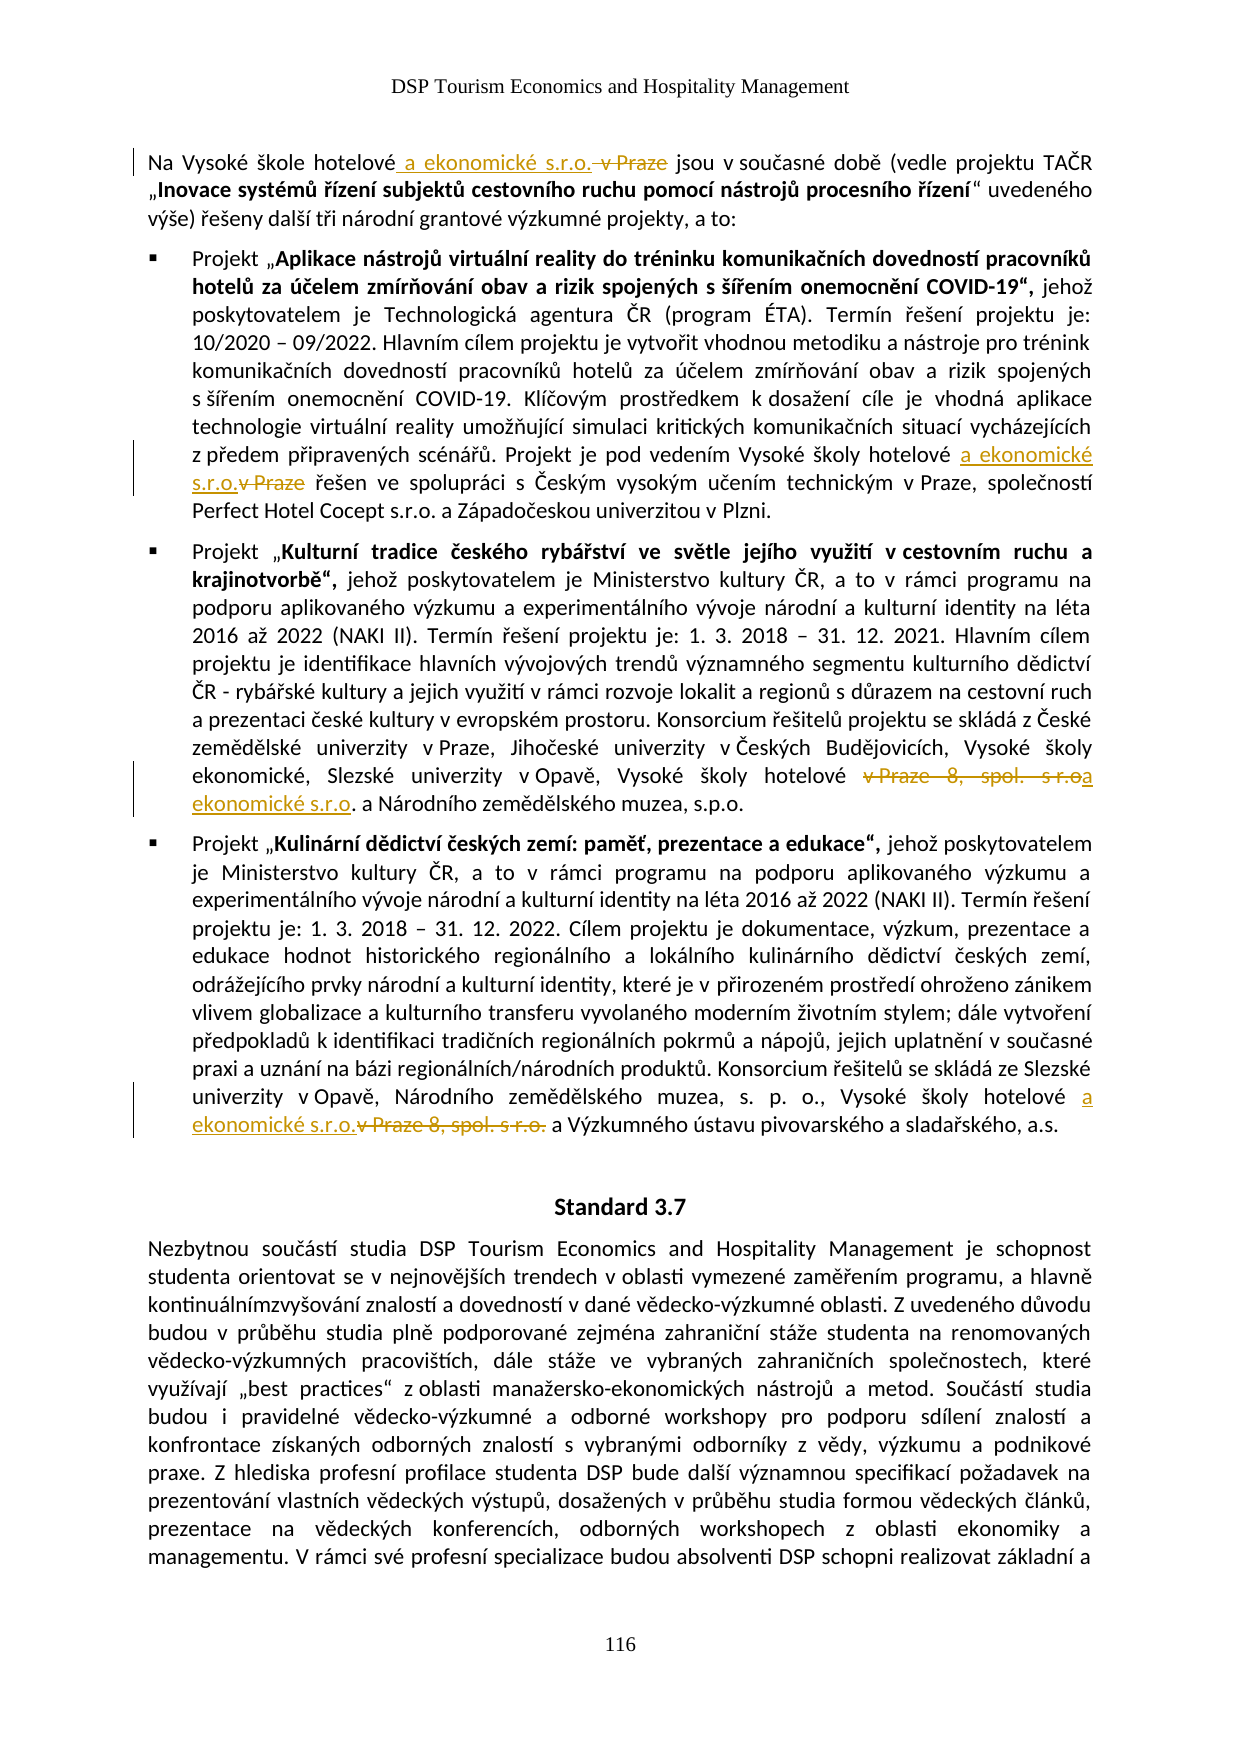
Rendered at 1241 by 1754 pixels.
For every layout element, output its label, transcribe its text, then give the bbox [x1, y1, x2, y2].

list Projekt „Aplikace nástrojů virtuální reality do tréninku komunikačních dovedností pracovníků hotelů za účelem zmírňování obav a rizik spojených s šířením onemocnění COVID-19“, jehož poskytovatelem je Technologická agentura ČR (program ÉTA). Termín řešení projektu je: 10/2020 – 09/2022. Hlavním cílem projektu je vytvořit vhodnou metodiku a nástroje pro trénink komunikačních dovedností pracovníků hotelů za účelem zmírňování obav a rizik spojených s šířením onemocnění COVID-19. Klíčovým prostředkem k dosažení cíle je vhodná aplikace technologie virtuální reality umožňující simulaci kritických komunikačních situací vycházejících z předem připravených scénářů. Projekt je pod vedením Vysoké školy hotelové řešen ve spolupráci s Českým vysokým učením technickým v Praze, společností Perfect Hotel Cocept s.r.o. a Západočeskou univerzitou v Plzni. [148, 244, 1093, 524]
list Projekt „Kulturní tradice českého rybářství ve světle jejího využití v cestovním ruchu a krajinotvorbě“, jehož poskytovatelem je Ministerstvo kultury ČR, a to v rámci programu na podporu aplikovaného výzkumu a experimentálního vývoje národní a kulturní identity na léta 2016 až 2022 (NAKI II). Termín řešení projektu je: 1. 3. 2018 – 31. 12. 2021. Hlavním cílem projektu je identifikace hlavních vývojových trendů významného segmentu kulturního dědictví ČR - rybářské kultury a jejich využití v rámci rozvoje lokalit a regionů s důrazem na cestovní ruch a prezentaci české kultury v evropském prostoru. Konsorcium řešitelů projektu se skládá z České zemědělské univerzity v Praze, Jihočeské univerzity v Českých Budějovicích, Vysoké školy ekonomické, Slezské univerzity v Opavě, Vysoké školy hotelové . a Národního zemědělského muzea, s.p.o. [148, 537, 1093, 817]
subtitle Standard 3.7 [148, 1191, 1093, 1221]
list Projekt „Kulinární dědictví českých zemí: paměť, prezentace a edukace“, jehož poskytovatelem je Ministerstvo kultury ČR, a to v rámci programu na podporu aplikovaného výzkumu a experimentálního vývoje národní a kulturní identity na léta 2016 až 2022 (NAKI II). Termín řešení projektu je: 1. 3. 2018 – 31. 12. 2022. Cílem projektu je dokumentace, výzkum, prezentace a edukace hodnot historického regionálního a lokálního kulinárního dědictví českých zemí, odrážejícího prvky národní a kulturní identity, které je v přirozeném prostředí ohroženo zánikem vlivem globalizace a kulturního transferu vyvolaného moderním životním stylem; dále vytvoření předpokladů k identifikaci tradičních regionálních pokrmů a nápojů, jejich uplatnění v současné praxi a uznání na bázi regionálních/národních produktů. Konsorcium řešitelů se skládá ze Slezské univerzity v Opavě, Národního zemědělského muzea, s. p. o., Vysoké školy hotelové a Výzkumného ústavu pivovarského a sladařského, a.s. [148, 829, 1093, 1138]
text Na Vysoké škole hotelové jsou v současné době (vedle projektu TAČR „Inovace systémů řízení subjektů cestovního ruchu pomocí nástrojů procesního řízení“ uvedeného výše) řešeny další tři národní grantové výzkumné projekty, a to: [148, 148, 1093, 232]
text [148, 1234, 1093, 1570]
